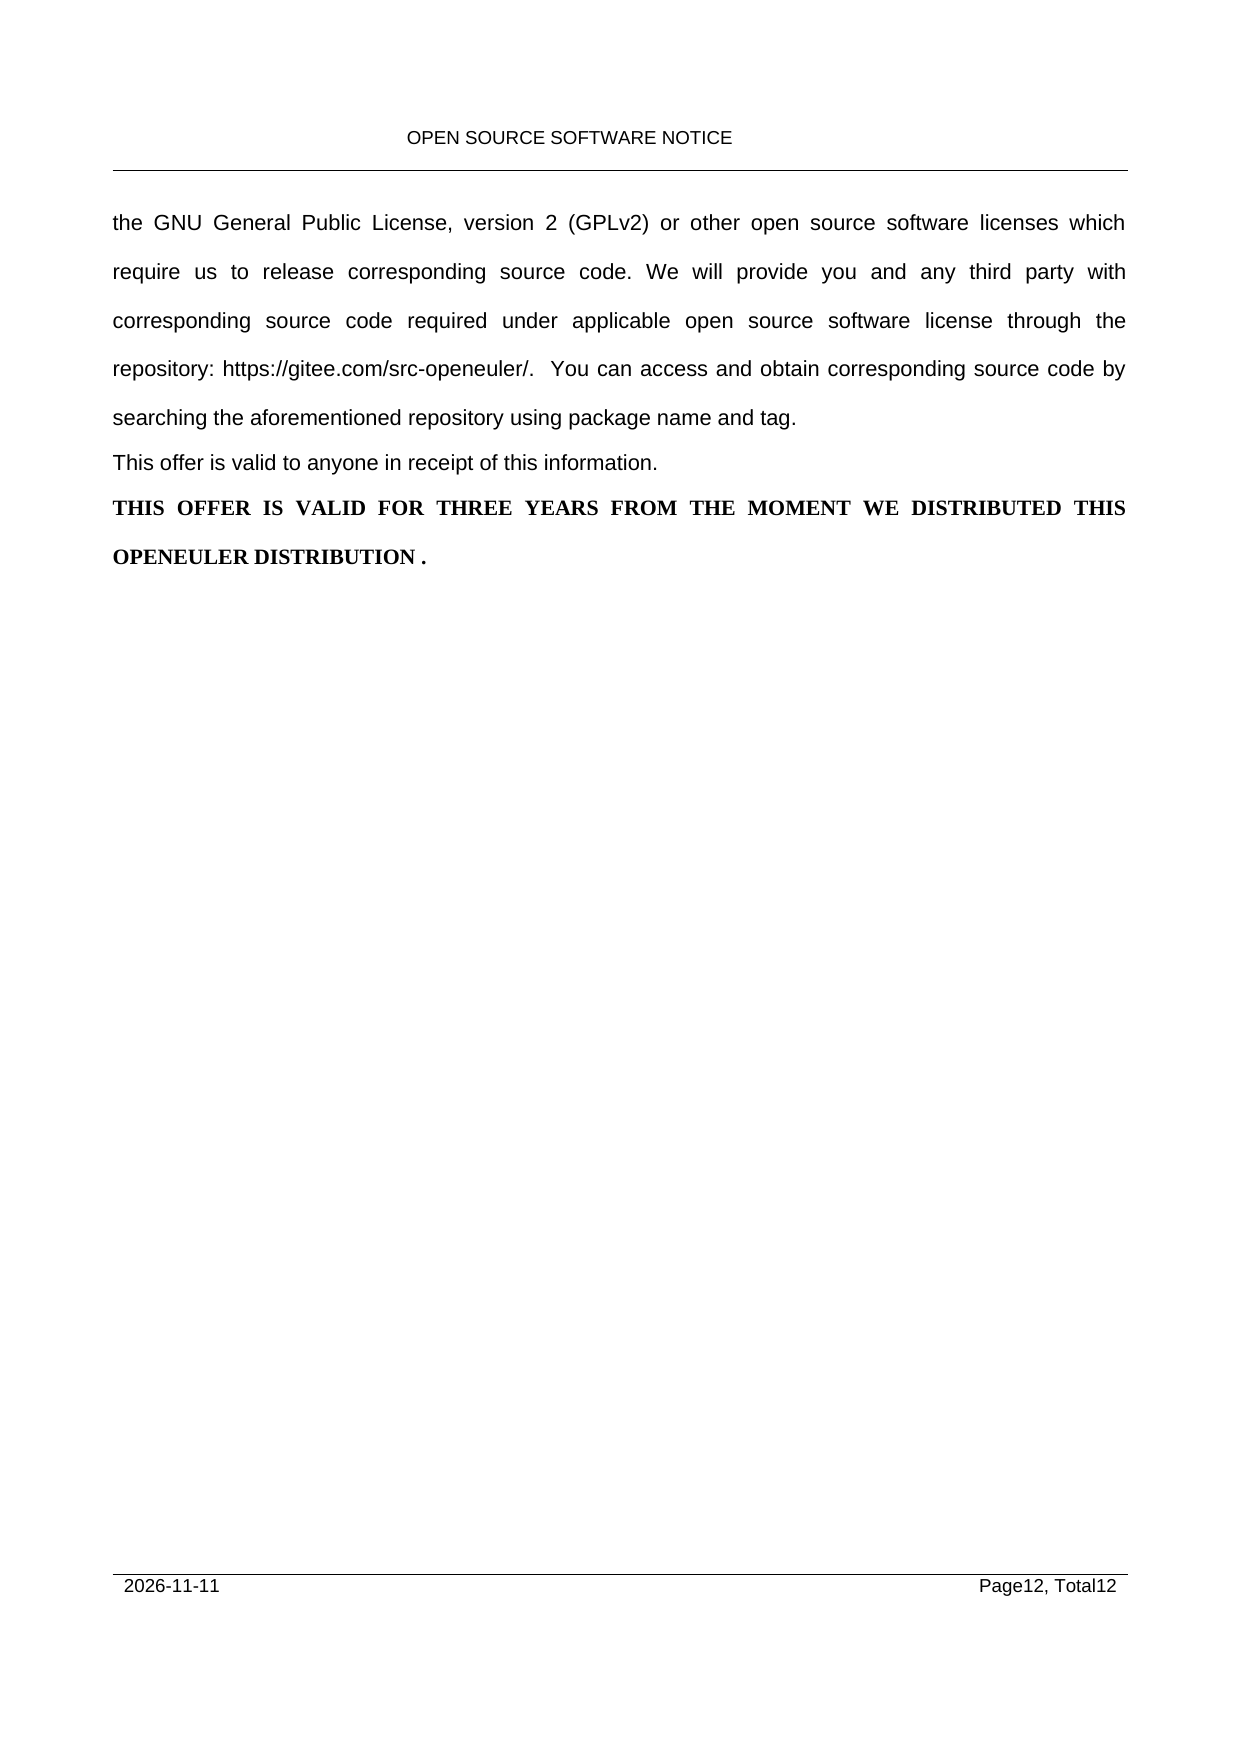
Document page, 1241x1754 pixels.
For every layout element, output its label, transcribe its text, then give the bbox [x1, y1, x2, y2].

text THIS OFFER IS VALID FOR THREE YEARS FROM THE MOMENT WE DISTRIBUTED THIS OPENEULER DISTRIBUTION . [112, 492, 1128, 573]
text This offer is valid to anyone in receipt of this information. [112, 446, 1128, 479]
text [112, 206, 1128, 434]
